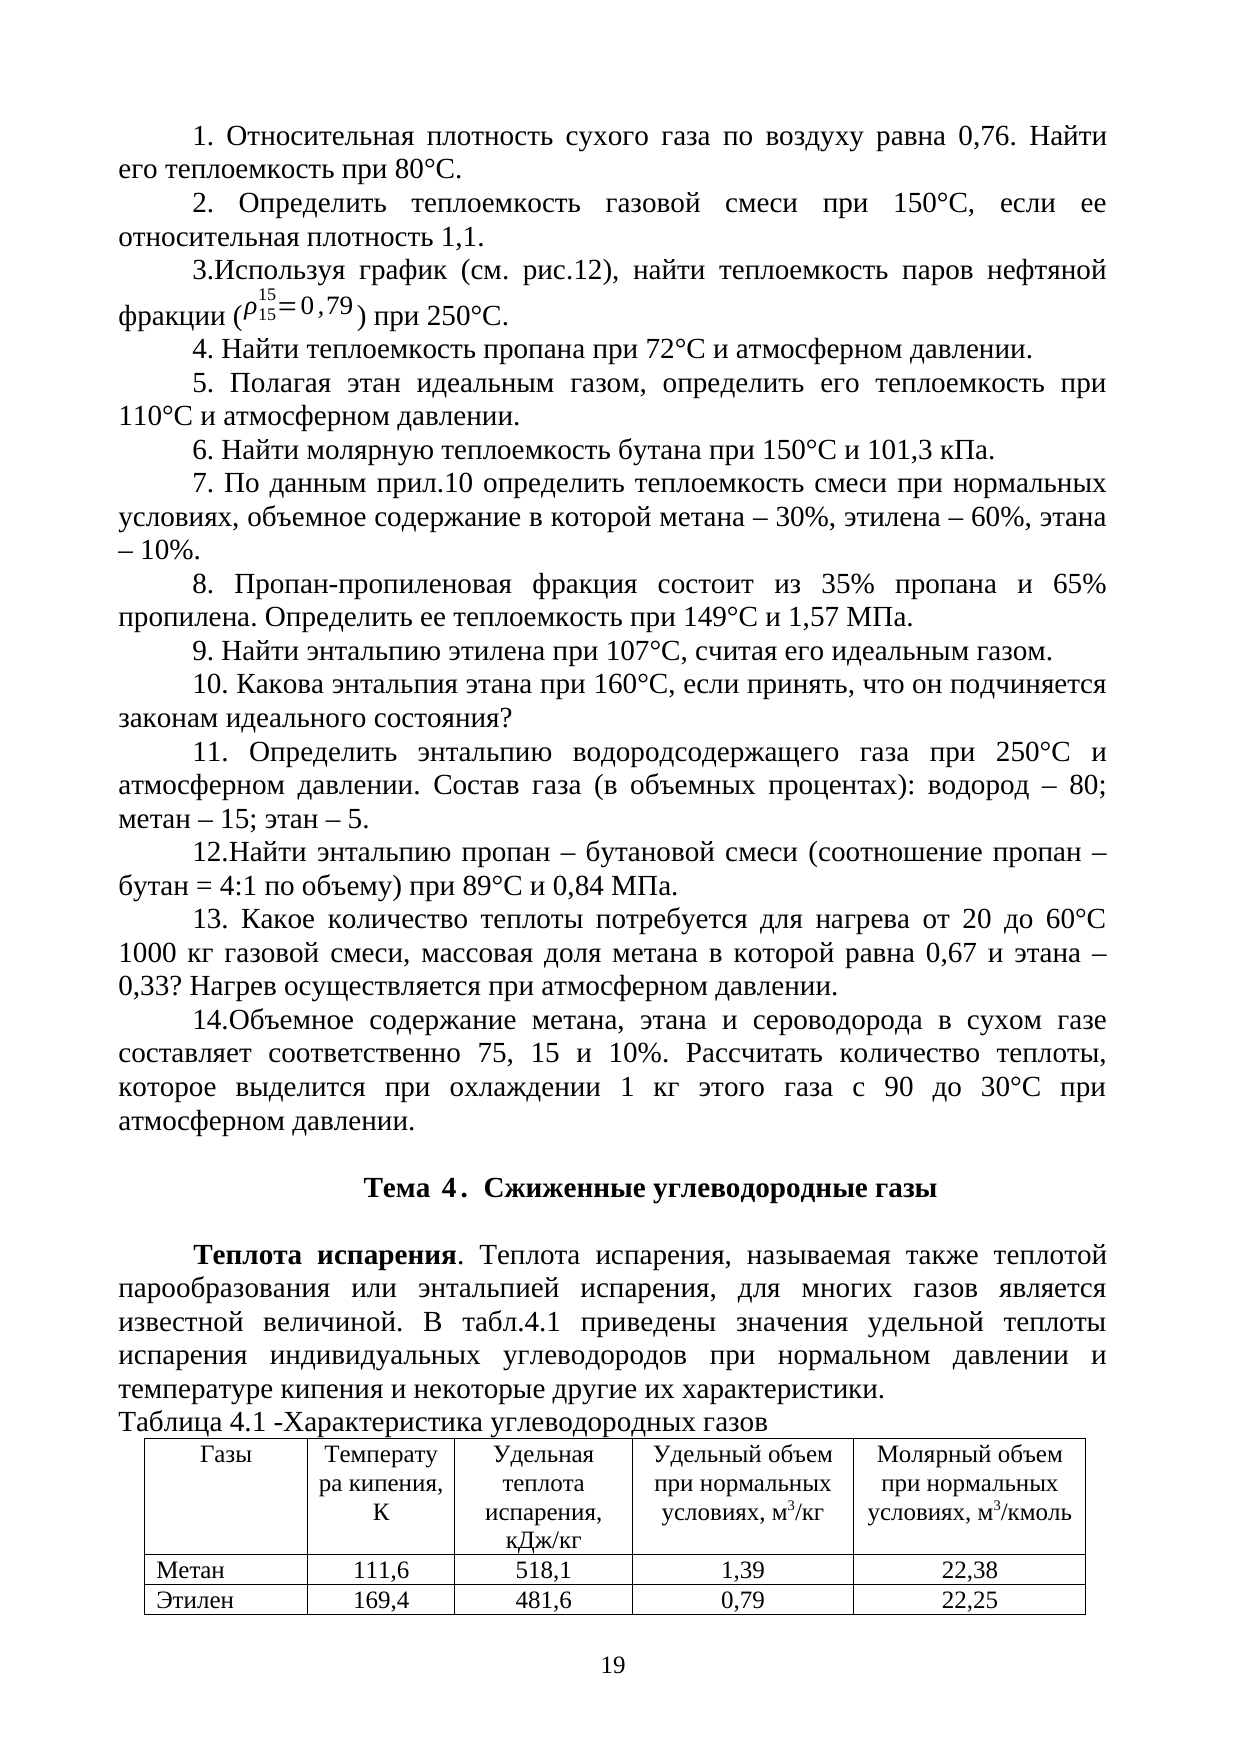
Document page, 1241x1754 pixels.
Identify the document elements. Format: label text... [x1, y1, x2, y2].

text 2. Определить теплоемкость газовой смеси при 150°С, если ее относительная плотность 1,1. [118, 185, 1107, 252]
text 1. Относительная плотность сухого газа по воздуху равна 0,76. Найти его теплоемкость при 80°С. [118, 118, 1107, 185]
text Таблица 4.1 -Характеристика углеводородных газов [118, 1404, 1107, 1438]
table_header Удельная теплота испарения, кДж/кг [455, 1439, 632, 1554]
text 5. Полагая этан идеальным газом, определить его теплоемкость при 110°С и атмосферном давлении. [118, 365, 1107, 432]
table_cell Этилен [145, 1585, 307, 1614]
table_cell 0,79 [633, 1585, 853, 1614]
text Теплота испарения. Теплота испарения, называемая также теплотой парообразования или энтальпией испарения, для многих газов является известной величиной. В табл.4.1 приведены значения удельной теплоты испарения индивидуальных углеводородов при нормальном давлении и температуре кипения и некоторые другие их характеристики. [118, 1237, 1107, 1404]
table_cell 518,1 [455, 1555, 632, 1584]
text 8. Пропан-пропиленовая фракция состоит из 35% пропана и 65% пропилена. Определить ее теплоемкость при 149°С и 1,57 МПа. [118, 566, 1107, 633]
table_header Удельный объем при нормальных условиях, м3/кг [633, 1439, 853, 1554]
text 14.Объемное содержание метана, этана и сероводорода в сухом газе составляет соответственно 75, 15 и 10%. Рассчитать количество теплоты, которое выделится при охлаждении 1 кг этого газа с 90 до 30°С при атмосферном давлении. [118, 1002, 1107, 1136]
table_cell Метан [145, 1555, 307, 1584]
table_cell 1,39 [633, 1555, 853, 1584]
table_cell 111,6 [308, 1555, 454, 1584]
text 3.Используя график (см. рис.12), найти теплоемкость паров нефтяной фракции () при 250°С. [118, 252, 1107, 331]
text 6. Найти молярную теплоемкость бутана при 150°С и 101,3 кПа. [118, 432, 1107, 465]
text 7. По данным прил.10 определить теплоемкость смеси при нормальных условиях, объемное содержание в которой метана – 30%, этилена – 60%, этана – 10%. [118, 465, 1107, 566]
table_cell 481,6 [455, 1585, 632, 1614]
text 10. Какова энтальпия этана при 160°С, если принять, что он подчиняется законам идеального состояния? [118, 667, 1107, 734]
table_cell 169,4 [308, 1585, 454, 1614]
text 9. Найти энтальпию этилена при 107°С, считая его идеальным газом. [118, 633, 1107, 667]
table_header Газы [145, 1439, 307, 1554]
text 13. Какое количество теплоты потребуется для нагрева от 20 до 60°С 1000 кг газовой смеси, массовая доля метана в которой равна 0,67 и этана – 0,33? Нагрев осуществляется при атмосферном давлении. [118, 901, 1107, 1002]
text 4. Найти теплоемкость пропана при 72°С и атмосферном давлении. [118, 331, 1107, 365]
text 12.Найти энтальпию пропан – бутановой смеси (соотношение пропан – бутан = 4:1 по объему) при 89°С и 0,84 МПа. [118, 834, 1107, 901]
table_header Температура кипения, К [308, 1439, 454, 1554]
table_cell 22,38 [854, 1555, 1085, 1584]
subtitle Тема 4. Сжиженные углеводородные газы [118, 1170, 1107, 1203]
text 11. Определить энтальпию водородсодержащего газа при 250°С и атмосферном давлении. Состав газа (в объемных процентах): водород – 80; метан – 15; этан – 5. [118, 734, 1107, 834]
table_header Молярный объем при нормальных условиях, м3/кмоль [854, 1439, 1085, 1554]
table_cell 22,25 [854, 1585, 1085, 1614]
